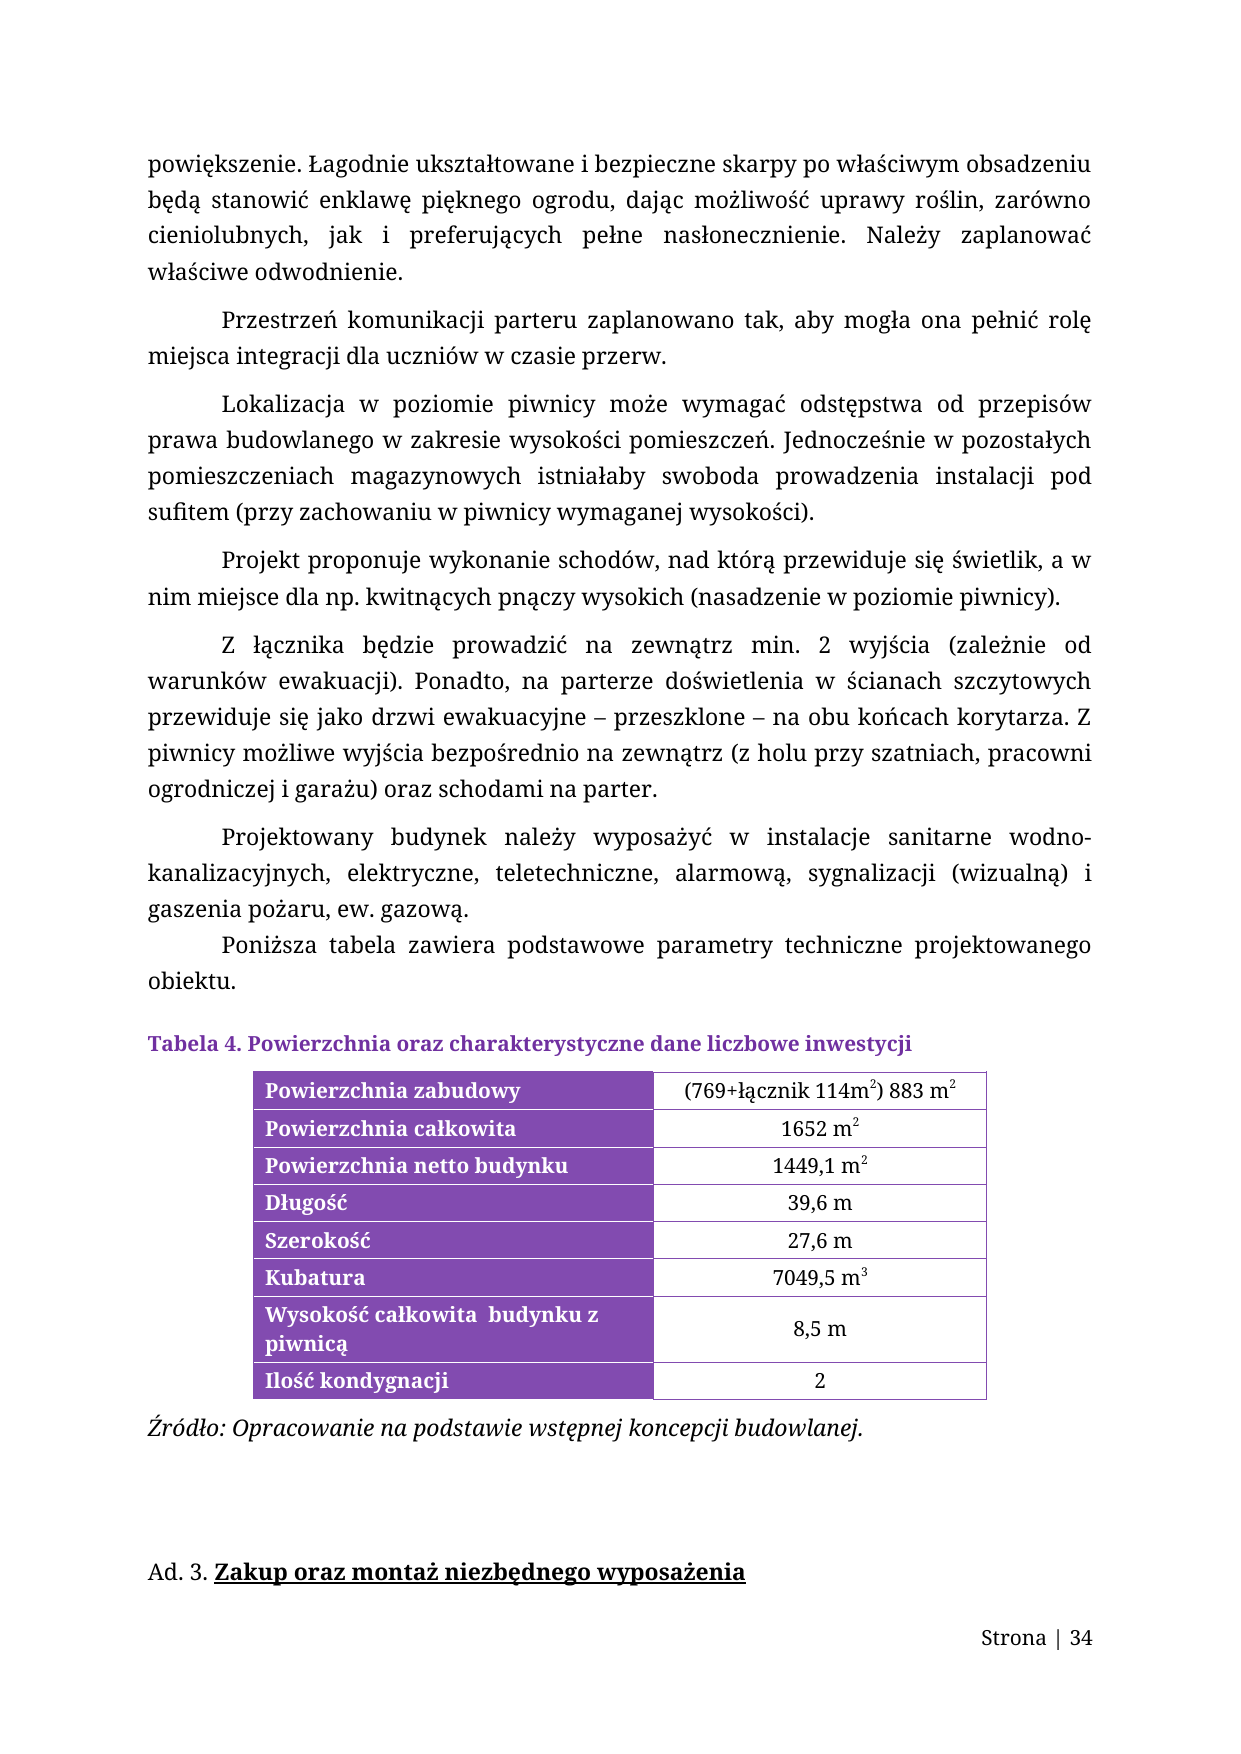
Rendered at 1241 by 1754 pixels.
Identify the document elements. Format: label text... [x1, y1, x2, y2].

table_cell 1449,1 m2 [654, 1148, 986, 1184]
table_cell 27,6 m [654, 1222, 986, 1258]
text Poniższa tabela zawiera podstawowe parametry techniczne projektowanego obiektu. [148, 929, 1093, 996]
text Tabela 4. Powierzchnia oraz charakterystyczne dane liczbowe inwestycji [148, 1029, 1093, 1057]
table_header Powierzchnia zabudowy [254, 1073, 653, 1109]
table_cell Powierzchnia netto budynku [254, 1148, 653, 1184]
table_header (769+łącznik 114m2) 883 m2 [654, 1073, 986, 1109]
text Przestrzeń komunikacji parteru zaplanowano tak, aby mogła ona pełnić rolę miejsca integracji dla uczniów w czasie przerw. [148, 304, 1093, 371]
text Lokalizacja w poziomie piwnicy może wymagać odstępstwa od przepisów prawa budowlanego w zakresie wysokości pomieszczeń. Jednocześnie w pozostałych pomieszczeniach magazynowych istniałaby swoboda prowadzenia instalacji pod sufitem (przy zachowaniu w piwnicy wymaganej wysokości). [148, 388, 1093, 527]
table_cell 2 [654, 1363, 986, 1399]
table_cell 8,5 m [654, 1297, 986, 1361]
table_cell Ilość kondygnacji [254, 1363, 653, 1399]
text Źródło: Opracowanie na podstawie wstępnej koncepcji budowlanej. [148, 1412, 1093, 1443]
table_cell Długość [254, 1185, 653, 1221]
table_cell Wysokość całkowita budynku z piwnicą [254, 1297, 653, 1361]
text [148, 148, 1093, 287]
table_cell Kubatura [254, 1259, 653, 1296]
text Projektowany budynek należy wyposażyć w instalacje sanitarne wodno-kanalizacyjnych, elektryczne, teletechniczne, alarmową, sygnalizacji (wizualną) i gaszenia pożaru, ew. gazową. [148, 821, 1093, 924]
table_cell Szerokość [254, 1222, 653, 1258]
table_cell 7049,5 m3 [654, 1259, 986, 1296]
text Projekt proponuje wykonanie schodów, nad którą przewiduje się świetlik, a w nim miejsce dla np. kwitnących pnączy wysokich (nasadzenie w poziomie piwnicy). [148, 544, 1093, 612]
table_cell 1652 m2 [654, 1110, 986, 1146]
text Z łącznika będzie prowadzić na zewnątrz min. 2 wyjścia (zależnie od warunków ewakuacji). Ponadto, na parterze doświetlenia w ścianach szczytowych przewiduje się jako drzwi ewakuacyjne – przeszklone – na obu końcach korytarza. Z piwnicy możliwe wyjścia bezpośrednio na zewnątrz (z holu przy szatniach, pracowni ogrodniczej i garażu) oraz schodami na parter. [148, 629, 1093, 804]
text Ad. 3. Zakup oraz montaż niezbędnego wyposażenia [148, 1556, 1093, 1587]
table_cell Powierzchnia całkowita [254, 1110, 653, 1146]
table_cell 39,6 m [654, 1185, 986, 1221]
